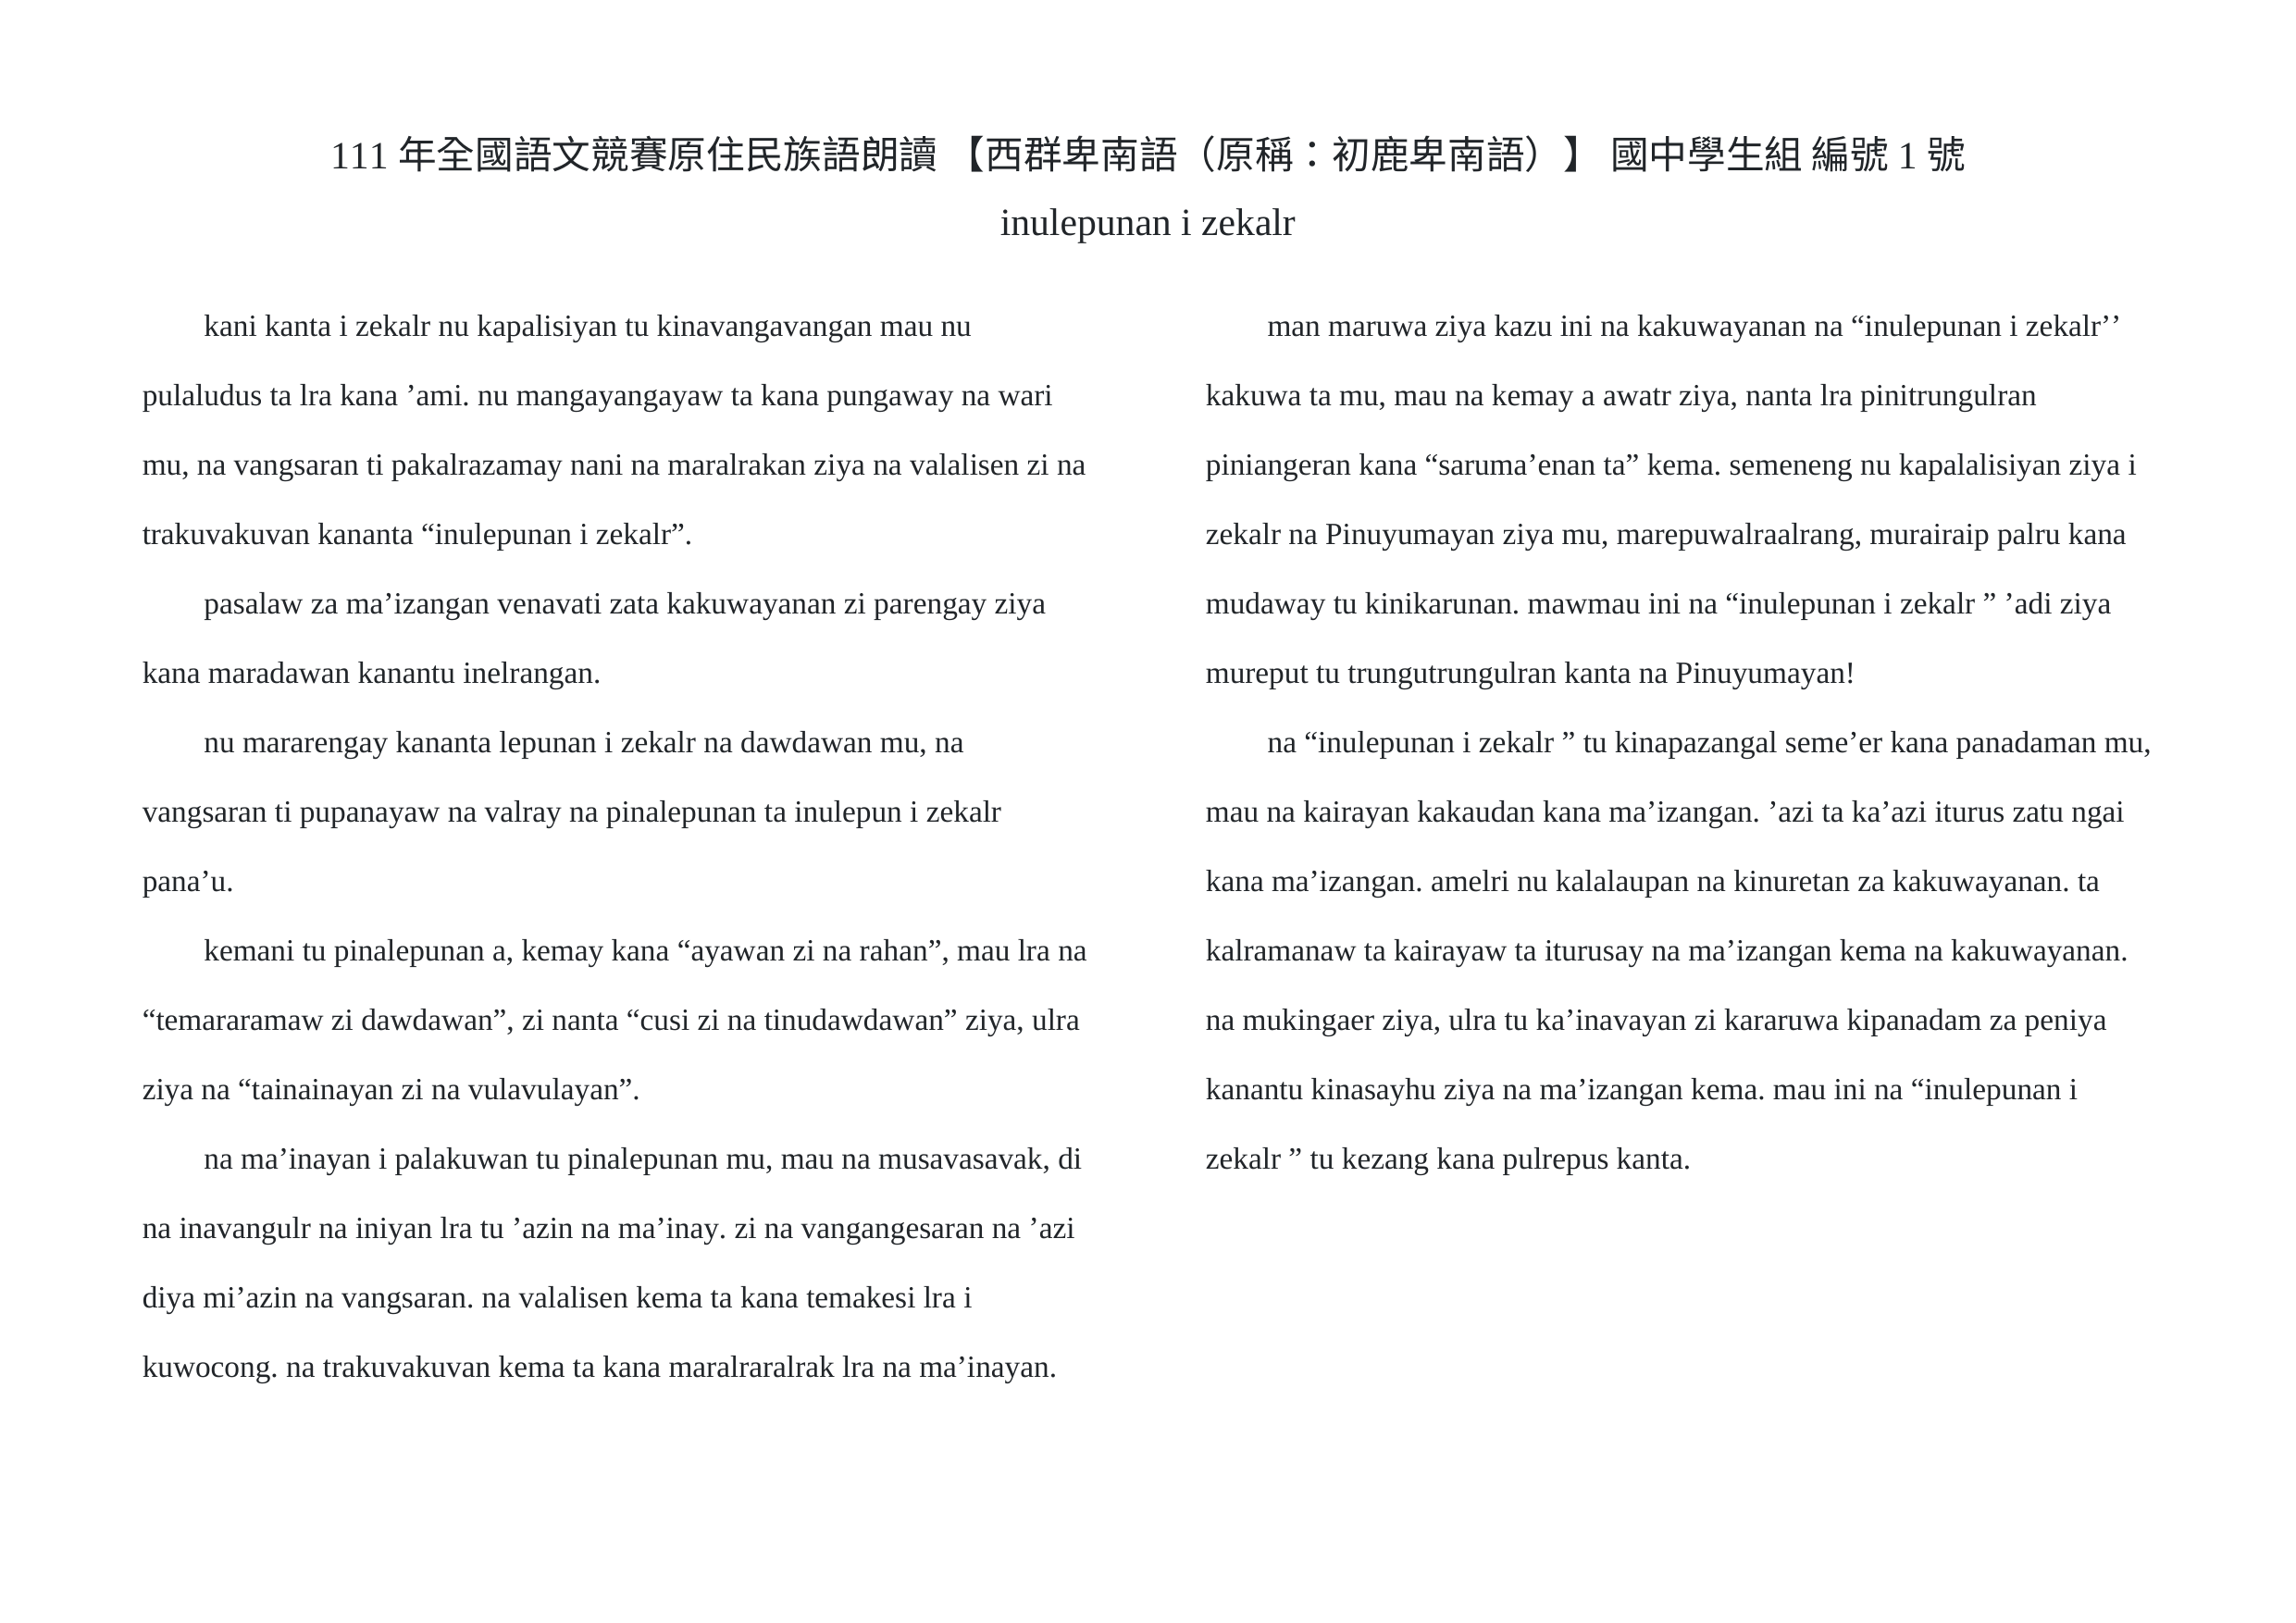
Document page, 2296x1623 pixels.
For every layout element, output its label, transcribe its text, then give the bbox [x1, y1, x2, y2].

text 111 年全國語文競賽原住民族語朗讀 【西群卑南語（原稱：初鹿卑南語）】 國中學生組 編號 1 號 [142, 118, 2153, 187]
text kemani tu pinalepunan a, kemay kana “ayawan zi na rahan”, mau lra na “temararamaw zi dawdawan”, zi nanta “cusi zi na tinudawdawan” ziya, ulra ziya na “tainainayan zi na vulavulayan”. [142, 915, 1090, 1123]
text inulepunan i zekalr [142, 187, 2153, 256]
text nu mararengay kananta lepunan i zekalr na dawdawan mu, na vangsaran ti pupanayaw na valray na pinalepunan ta inulepun i zekalr pana’u. [142, 707, 1090, 915]
text man maruwa ziya kazu ini na kakuwayanan na “inulepunan i zekalr’’ kakuwa ta mu, mau na kemay a awatr ziya, nanta lra pinitrungulran piniangeran kana “saruma’enan ta” kema. semeneng nu kapalalisiyan ziya i zekalr na Pinuyumayan ziya mu, marepuwalraalrang, murairaip palru kana mudaway tu kinikarunan. mawmau ini na “inulepunan i zekalr ” ’adi ziya mureput tu trungutrungulran kanta na Pinuyumayan! [1206, 291, 2153, 707]
text kani kanta i zekalr nu kapalisiyan tu kinavangavangan mau nu pulaludus ta lra kana ’ami. nu mangayangayaw ta kana pungaway na wari mu, na vangsaran ti pakalrazamay nani na maralrakan ziya na valalisen zi na trakuvakuvan kananta “inulepunan i zekalr”. [142, 291, 1090, 568]
text na ma’inayan i palakuwan tu pinalepunan mu, mau na musavasavak, di na inavangulr na iniyan lra tu ’azin na ma’inay. zi na vangangesaran na ’azi diya mi’azin na vangsaran. na valalisen kema ta kana temakesi lra i kuwocong. na trakuvakuvan kema ta kana maralraralrak lra na ma’inayan. [142, 1123, 1090, 1401]
text na “inulepunan i zekalr ” tu kinapazangal seme’er kana panadaman mu, mau na kairayan kakaudan kana ma’izangan. ’azi ta ka’azi iturus zatu ngai kana ma’izangan. amelri nu kalalaupan na kinuretan za kakuwayanan. ta kalramanaw ta kairayaw ta iturusay na ma’izangan kema na kakuwayanan. na mukingaer ziya, ulra tu ka’inavayan zi kararuwa kipanadam za peniya kanantu kinasayhu ziya na ma’izangan kema. mau ini na “inulepunan i zekalr ” tu kezang kana pulrepus kanta. [1206, 707, 2153, 1193]
text pasalaw za ma’izangan venavati zata kakuwayanan zi parengay ziya kana maradawan kanantu inelrangan. [142, 568, 1090, 707]
